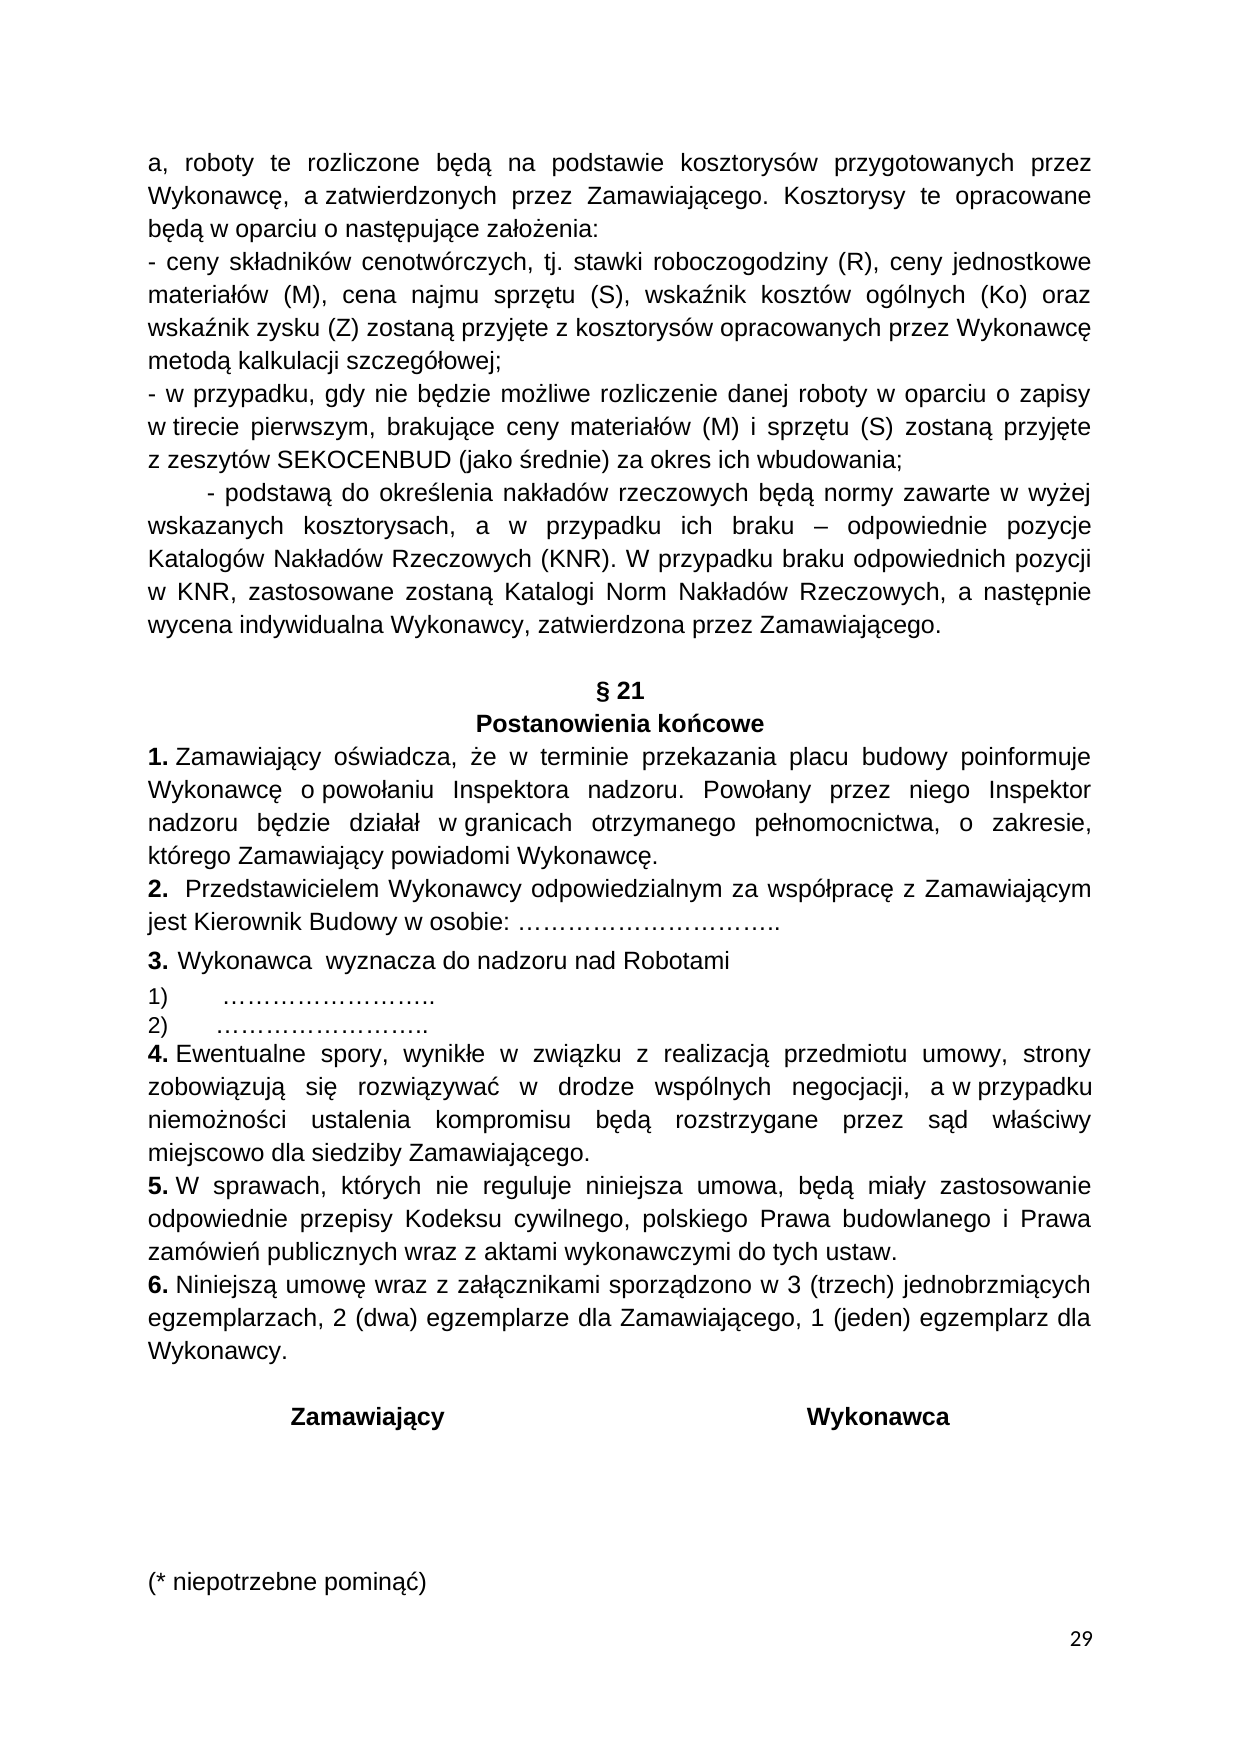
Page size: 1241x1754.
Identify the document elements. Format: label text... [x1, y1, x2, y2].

list …………………….. [148, 1010, 1093, 1039]
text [148, 148, 1093, 242]
text 1. Zamawiający oświadcza, że w terminie przekazania placu budowy poinformuje Wykonawcę o powołaniu Inspektora nadzoru. Powołany przez niego Inspektor nadzoru będzie działał w granicach otrzymanego pełnomocnictwa, o zakresie, którego Zamawiający powiadomi Wykonawcę. [148, 742, 1093, 870]
text Postanowienia końcowe [148, 709, 1093, 738]
text 4. Ewentualne spory, wynikłe w związku z realizacją przedmiotu umowy, strony zobowiązują się rozwiązywać w drodze wspólnych negocjacji, a w przypadku niemożności ustalenia kompromisu będą rozstrzygane przez sąd właściwy miejscowo dla siedziby Zamawiającego. [148, 1039, 1093, 1167]
text - podstawą do określenia nakładów rzeczowych będą normy zawarte w wyżej wskazanych kosztorysach, a w przypadku ich braku – odpowiednie pozycje Katalogów Nakładów Rzeczowych (KNR). W przypadku braku odpowiednich pozycji w KNR, zastosowane zostaną Katalogi Norm Nakładów Rzeczowych, a następnie wycena indywidualna Wykonawcy, zatwierdzona przez Zamawiającego. [148, 478, 1093, 639]
list …………………….. [148, 981, 1093, 1010]
text - w przypadku, gdy nie będzie możliwe rozliczenie danej roboty w oparciu o zapisy w tirecie pierwszym, brakujące ceny materiałów (M) i sprzętu (S) zostaną przyjęte z zeszytów SEKOCENBUD (jako średnie) za okres ich wbudowania; [148, 379, 1093, 473]
text 2. Przedstawicielem Wykonawcy odpowiedzialnym za współpracę z Zamawiającym jest Kierownik Budowy w osobie: ………………………….. [148, 874, 1093, 936]
list Wykonawca wyznacza do nadzoru nad Robotami [148, 946, 1093, 975]
text 5. W sprawach, których nie reguluje niniejsza umowa, będą miały zastosowanie odpowiednie przepisy Kodeksu cywilnego, polskiego Prawa budowlanego i Prawa zamówień publicznych wraz z aktami wykonawczymi do tych ustaw. [148, 1171, 1093, 1266]
text § 21 [148, 676, 1093, 705]
text (* niepotrzebne pominąć) [148, 1567, 1093, 1596]
text 6. Niniejszą umowę wraz z załącznikami sporządzono w 3 (trzech) jednobrzmiących egzemplarzach, 2 (dwa) egzemplarze dla Zamawiającego, 1 (jeden) egzemplarz dla Wykonawcy. [148, 1270, 1093, 1365]
text Zamawiający Wykonawca [148, 1402, 1093, 1431]
text - ceny składników cenotwórczych, tj. stawki roboczogodziny (R), ceny jednostkowe materiałów (M), cena najmu sprzętu (S), wskaźnik kosztów ogólnych (Ko) oraz wskaźnik zysku (Z) zostaną przyjęte z kosztorysów opracowanych przez Wykonawcę metodą kalkulacji szczegółowej; [148, 247, 1093, 374]
